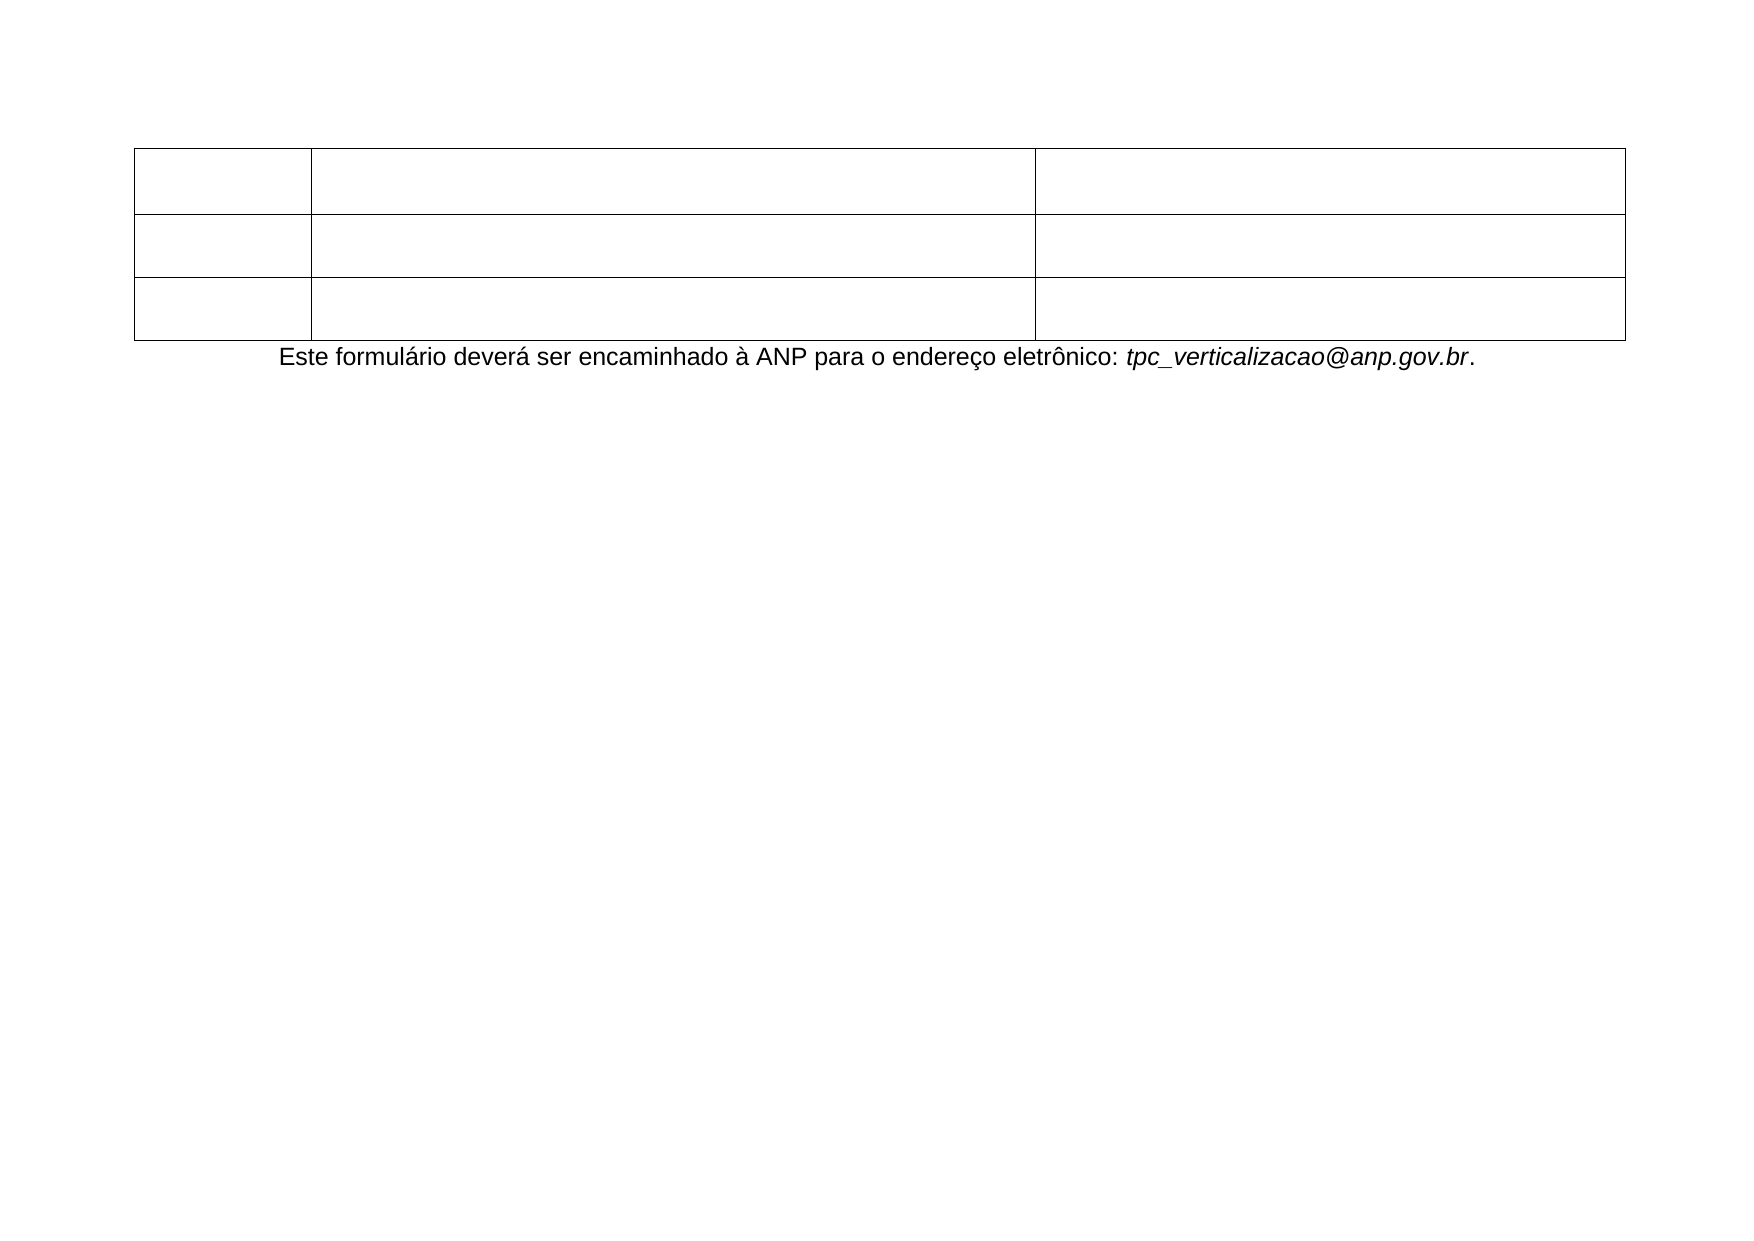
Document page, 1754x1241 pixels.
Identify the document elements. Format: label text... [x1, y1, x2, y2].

table_cell [135, 278, 311, 340]
table_cell [312, 149, 1035, 214]
text Este formulário deverá ser encaminhado à ANP para o endereço eletrônico: tpc_verticalizacao@anp.gov.br. [148, 341, 1606, 370]
table_cell [135, 149, 311, 214]
table_cell [1036, 278, 1625, 340]
table_cell [135, 215, 311, 277]
table_cell [1036, 149, 1625, 214]
table_cell [1036, 215, 1625, 277]
table_cell [312, 278, 1035, 340]
table_cell [312, 215, 1035, 277]
